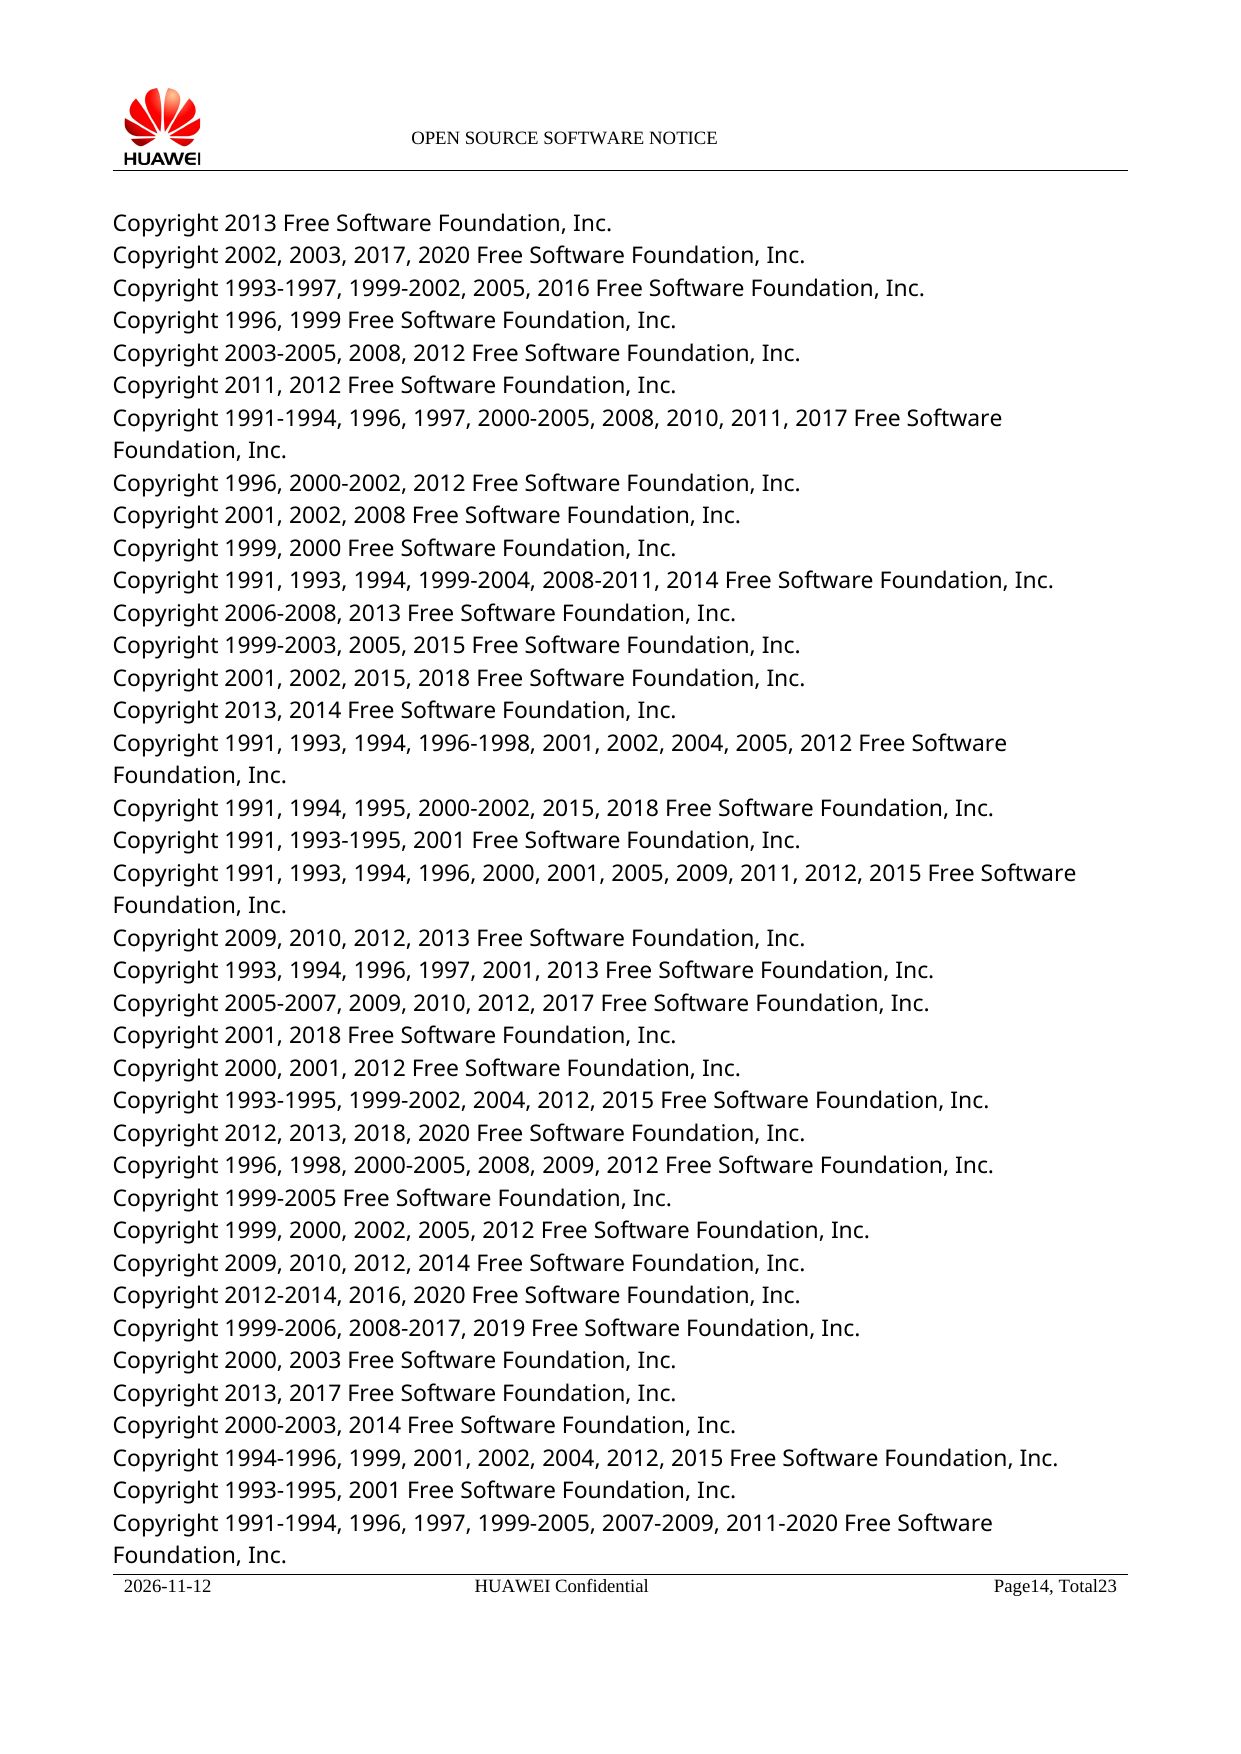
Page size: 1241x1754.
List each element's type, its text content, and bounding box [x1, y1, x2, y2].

picture [124, 88, 201, 165]
